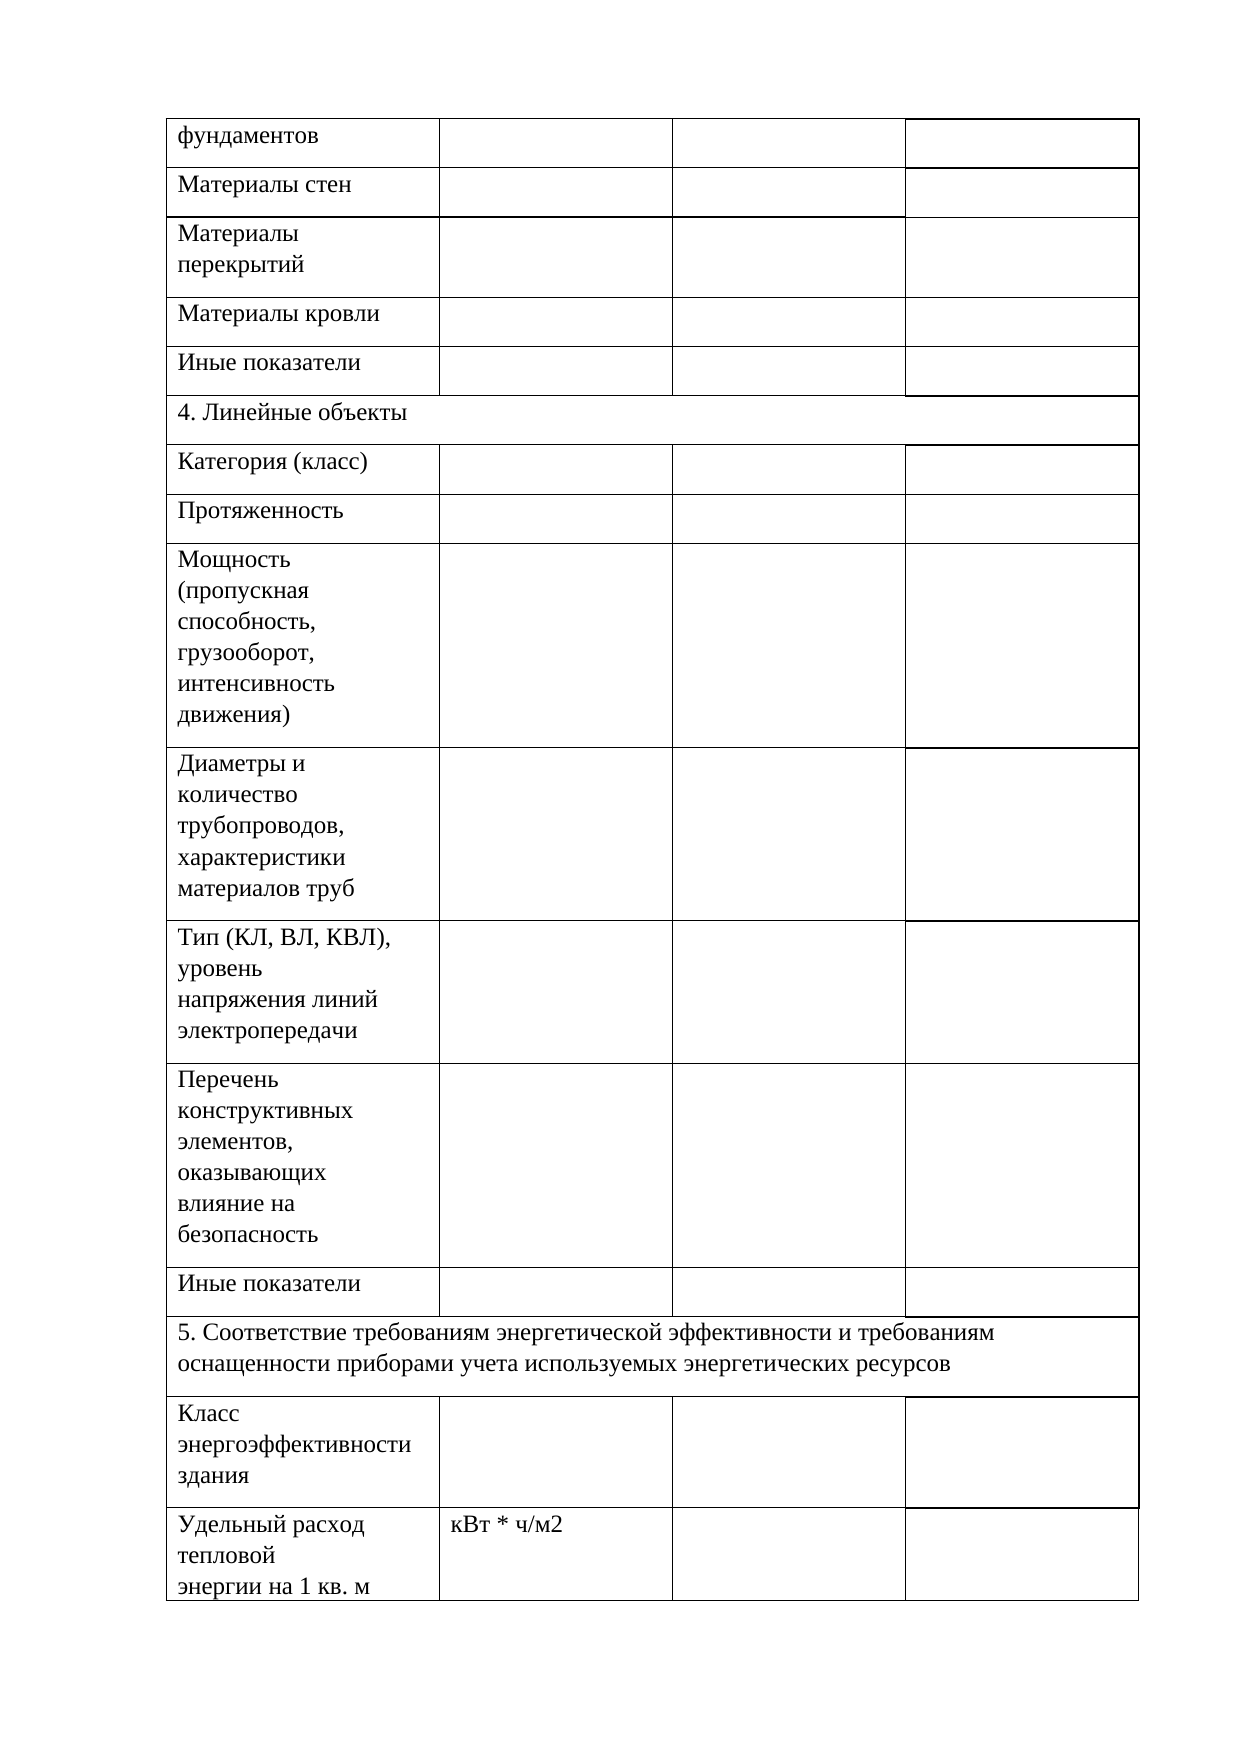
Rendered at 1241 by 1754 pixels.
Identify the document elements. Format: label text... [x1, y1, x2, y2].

table_cell Иные показатели [167, 347, 439, 395]
table_cell [440, 1397, 672, 1507]
table_cell 4. Линейные объекты [167, 396, 1138, 444]
table_cell [440, 748, 672, 920]
table_cell [440, 495, 672, 543]
table_cell [906, 1064, 1138, 1267]
table_cell [440, 544, 672, 747]
table_cell [440, 347, 672, 395]
table_cell [440, 445, 672, 493]
table_cell [906, 347, 1138, 395]
table_cell [673, 748, 905, 920]
table_cell [906, 298, 1138, 346]
table_cell Перечень конструктивных элементов, оказывающих влияние на безопасность [167, 1064, 439, 1267]
table_cell [673, 1064, 905, 1267]
table_cell Категория (класс) [167, 445, 439, 493]
table_cell [673, 544, 905, 747]
table_cell кВт * ч/м2 [440, 1508, 672, 1599]
table_cell [906, 495, 1138, 543]
table_cell Материалы кровли [167, 298, 439, 346]
table_cell [673, 495, 905, 543]
table_cell [906, 446, 1138, 493]
table_cell [673, 1397, 905, 1507]
table_cell [440, 1064, 672, 1267]
table_cell Иные показатели [167, 1268, 439, 1316]
table_cell [906, 1398, 1138, 1507]
table_cell [673, 218, 905, 297]
table_cell [673, 1508, 905, 1599]
table_cell [440, 168, 672, 216]
table_cell [906, 922, 1138, 1062]
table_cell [167, 1508, 439, 1599]
table_cell [673, 921, 905, 1062]
table_cell Класс энергоэффективности здания [167, 1397, 439, 1507]
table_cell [167, 119, 439, 167]
table_cell [906, 1268, 1138, 1316]
table_cell 5. Соответствие требованиям энергетической эффективности и требованиям оснащенности приборами учета используемых энергетических ресурсов [167, 1317, 1138, 1396]
table_cell [906, 169, 1138, 216]
table_cell [440, 218, 672, 297]
table_cell [673, 347, 905, 395]
table_cell Мощность (пропускная способность, грузооборот, интенсивность движения) [167, 544, 439, 747]
table_cell [440, 119, 672, 167]
table_cell Материалы перекрытий [167, 218, 439, 297]
table_cell [906, 120, 1138, 167]
table_cell Протяженность [167, 495, 439, 543]
table_cell [906, 749, 1138, 920]
table_cell [906, 544, 1138, 747]
table_cell Диаметры и количество трубопроводов, характеристики материалов труб [167, 748, 439, 920]
table_cell [906, 218, 1138, 297]
table_cell [673, 119, 905, 167]
table_cell Тип (КЛ, ВЛ, КВЛ), уровень напряжения линий электропередачи [167, 921, 439, 1062]
table_cell Материалы стен [167, 168, 439, 216]
table_cell [440, 298, 672, 346]
table_cell [440, 1268, 672, 1316]
table_cell [673, 445, 905, 493]
table_cell [673, 168, 905, 216]
table_cell [673, 1268, 905, 1316]
table_cell [906, 1509, 1138, 1599]
table_cell [673, 298, 905, 346]
table_cell [440, 921, 672, 1062]
